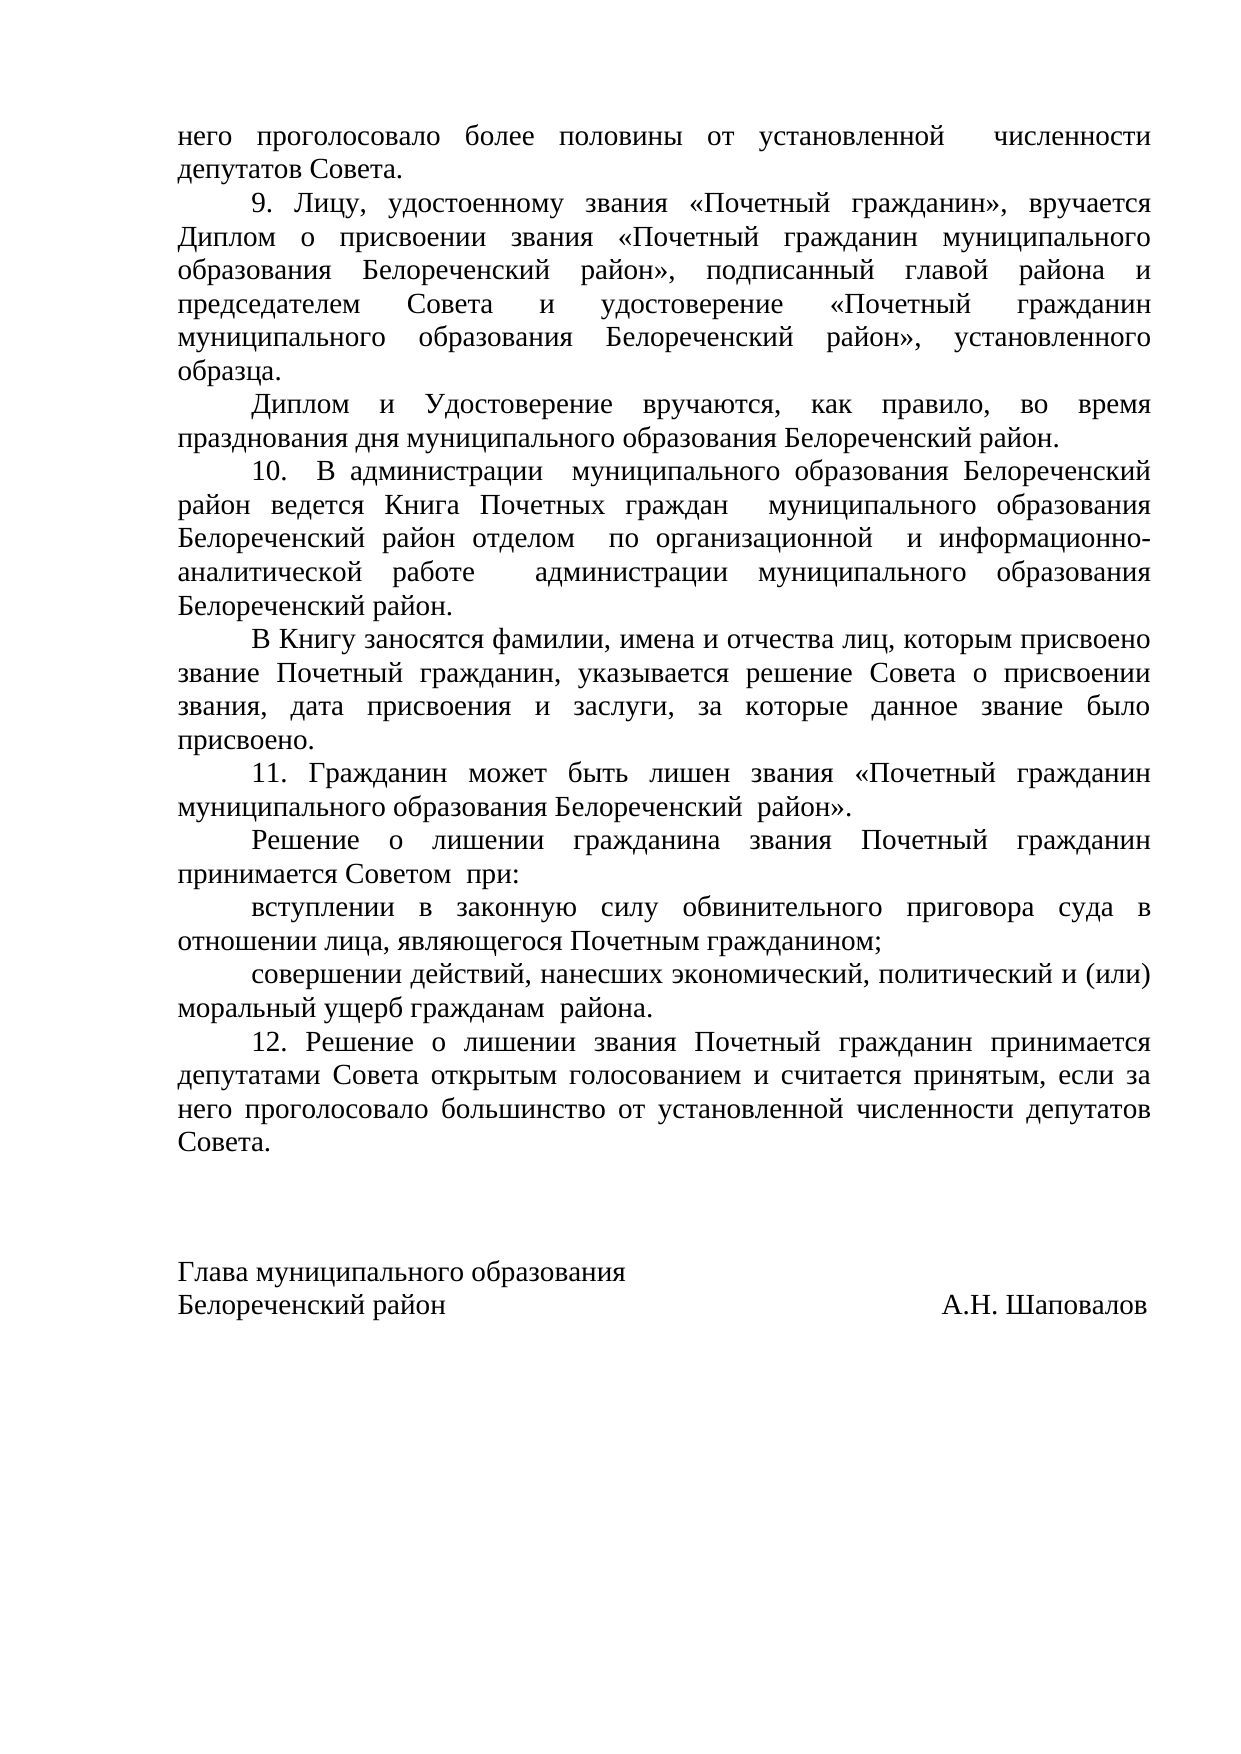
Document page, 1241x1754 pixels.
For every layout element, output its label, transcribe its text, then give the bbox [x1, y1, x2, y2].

text 12. Решение о лишении звания Почетный гражданин принимается депутатами Совета открытым голосованием и считается принятым, если за него проголосовало большинство от установленной численности депутатов Совета. [177, 1024, 1152, 1158]
text совершении действий, нанесших экономический, политический и (или) моральный ущерб гражданам района. [177, 957, 1152, 1024]
text 9. Лицу, удостоенному звания «Почетный гражданин», вручается Диплом о присвоении звания «Почетный гражданин муниципального образования Белореченский район», подписанный главой района и председателем Совета и удостоверение «Почетный гражданин муниципального образования Белореченский район», установленного образца. [177, 185, 1152, 386]
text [177, 118, 1152, 185]
text Белореченский район А.Н. Шаповалов [177, 1287, 1152, 1321]
text Диплом и Удостоверение вручаются, как правило, во время празднования дня муниципального образования Белореченский район. [177, 386, 1152, 453]
text вступлении в законную силу обвинительного приговора суда в отношении лица, являющегося Почетным гражданином; [177, 889, 1152, 957]
text 10. В администрации муниципального образования Белореченский район ведется Книга Почетных граждан муниципального образования Белореченский район отделом по организационной и информационно-аналитической работе администрации муниципального образования Белореченский район. [177, 453, 1152, 621]
text В Книгу заносятся фамилии, имена и отчества лиц, которым присвоено звание Почетный гражданин, указывается решение Совета о присвоении звания, дата присвоения и заслуги, за которые данное звание было присвоено. [177, 621, 1152, 755]
text 11. Гражданин может быть лишен звания «Почетный гражданин муниципального образования Белореченский район». [177, 755, 1152, 822]
text Глава муниципального образования [177, 1254, 1152, 1287]
text Решение о лишении гражданина звания Почетный гражданин принимается Советом при: [177, 822, 1152, 889]
